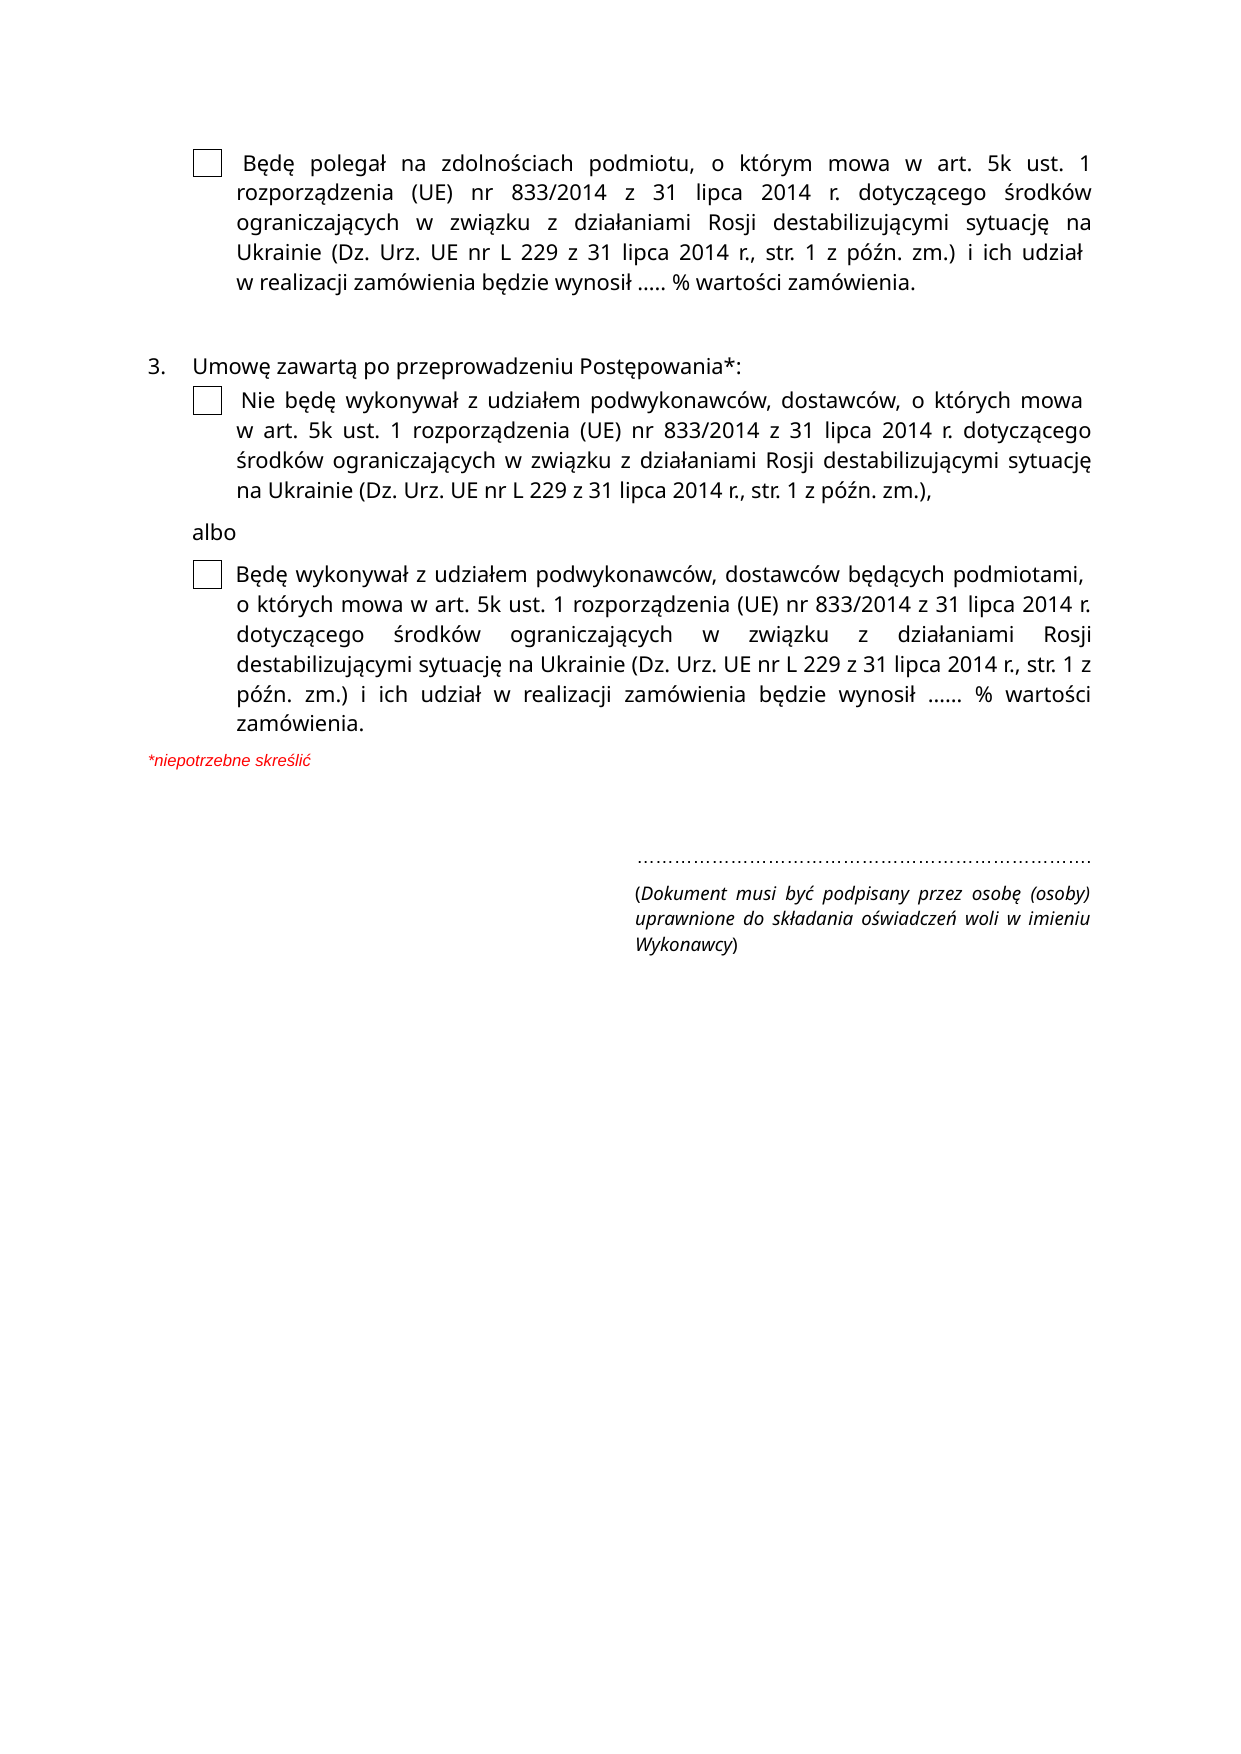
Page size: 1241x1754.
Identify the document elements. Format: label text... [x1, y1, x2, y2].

text *niepotrzebne skreślić [148, 751, 1093, 770]
list Będę wykonywał z udziałem podwykonawców, dostawców będących podmiotami, o których mowa w art. 5k ust. 1 rozporządzenia (UE) nr 833/2014 z 31 lipca 2014 r. dotyczącego środków ograniczających w związku z działaniami Rosji destabilizującymi sytuację na Ukrainie (Dz. Urz. UE nr L 229 z 31 lipca 2014 r., str. 1 z późn. zm.) i ich udział w realizacji zamówienia będzie wynosił …… % wartości zamówienia. [192, 559, 1093, 738]
list Umowę zawartą po przeprowadzeniu Postępowania*: [148, 351, 1093, 381]
list Nie będę wykonywał z udziałem podwykonawców, dostawców, o których mowa w art. 5k ust. 1 rozporządzenia (UE) nr 833/2014 z 31 lipca 2014 r. dotyczącego środków ograniczających w związku z działaniami Rosji destabilizującymi sytuację na Ukrainie (Dz. Urz. UE nr L 229 z 31 lipca 2014 r., str. 1 z późn. zm.), [192, 386, 1093, 505]
text (Dokument musi być podpisany przez osobę (osoby) uprawnione do składania oświadczeń woli w imieniu Wykonawcy) [635, 880, 1093, 956]
text ………………………………………………………………. [635, 846, 1093, 867]
list Będę polegał na zdolnościach podmiotu, o którym mowa w art. 5k ust. 1 rozporządzenia (UE) nr 833/2014 z 31 lipca 2014 r. dotyczącego środków ograniczających w związku z działaniami Rosji destabilizującymi sytuację na Ukrainie (Dz. Urz. UE nr L 229 z 31 lipca 2014 r., str. 1 z późn. zm.) i ich udział w realizacji zamówienia będzie wynosił ….. % wartości zamówienia. [192, 148, 1093, 297]
list albo [192, 517, 1093, 547]
